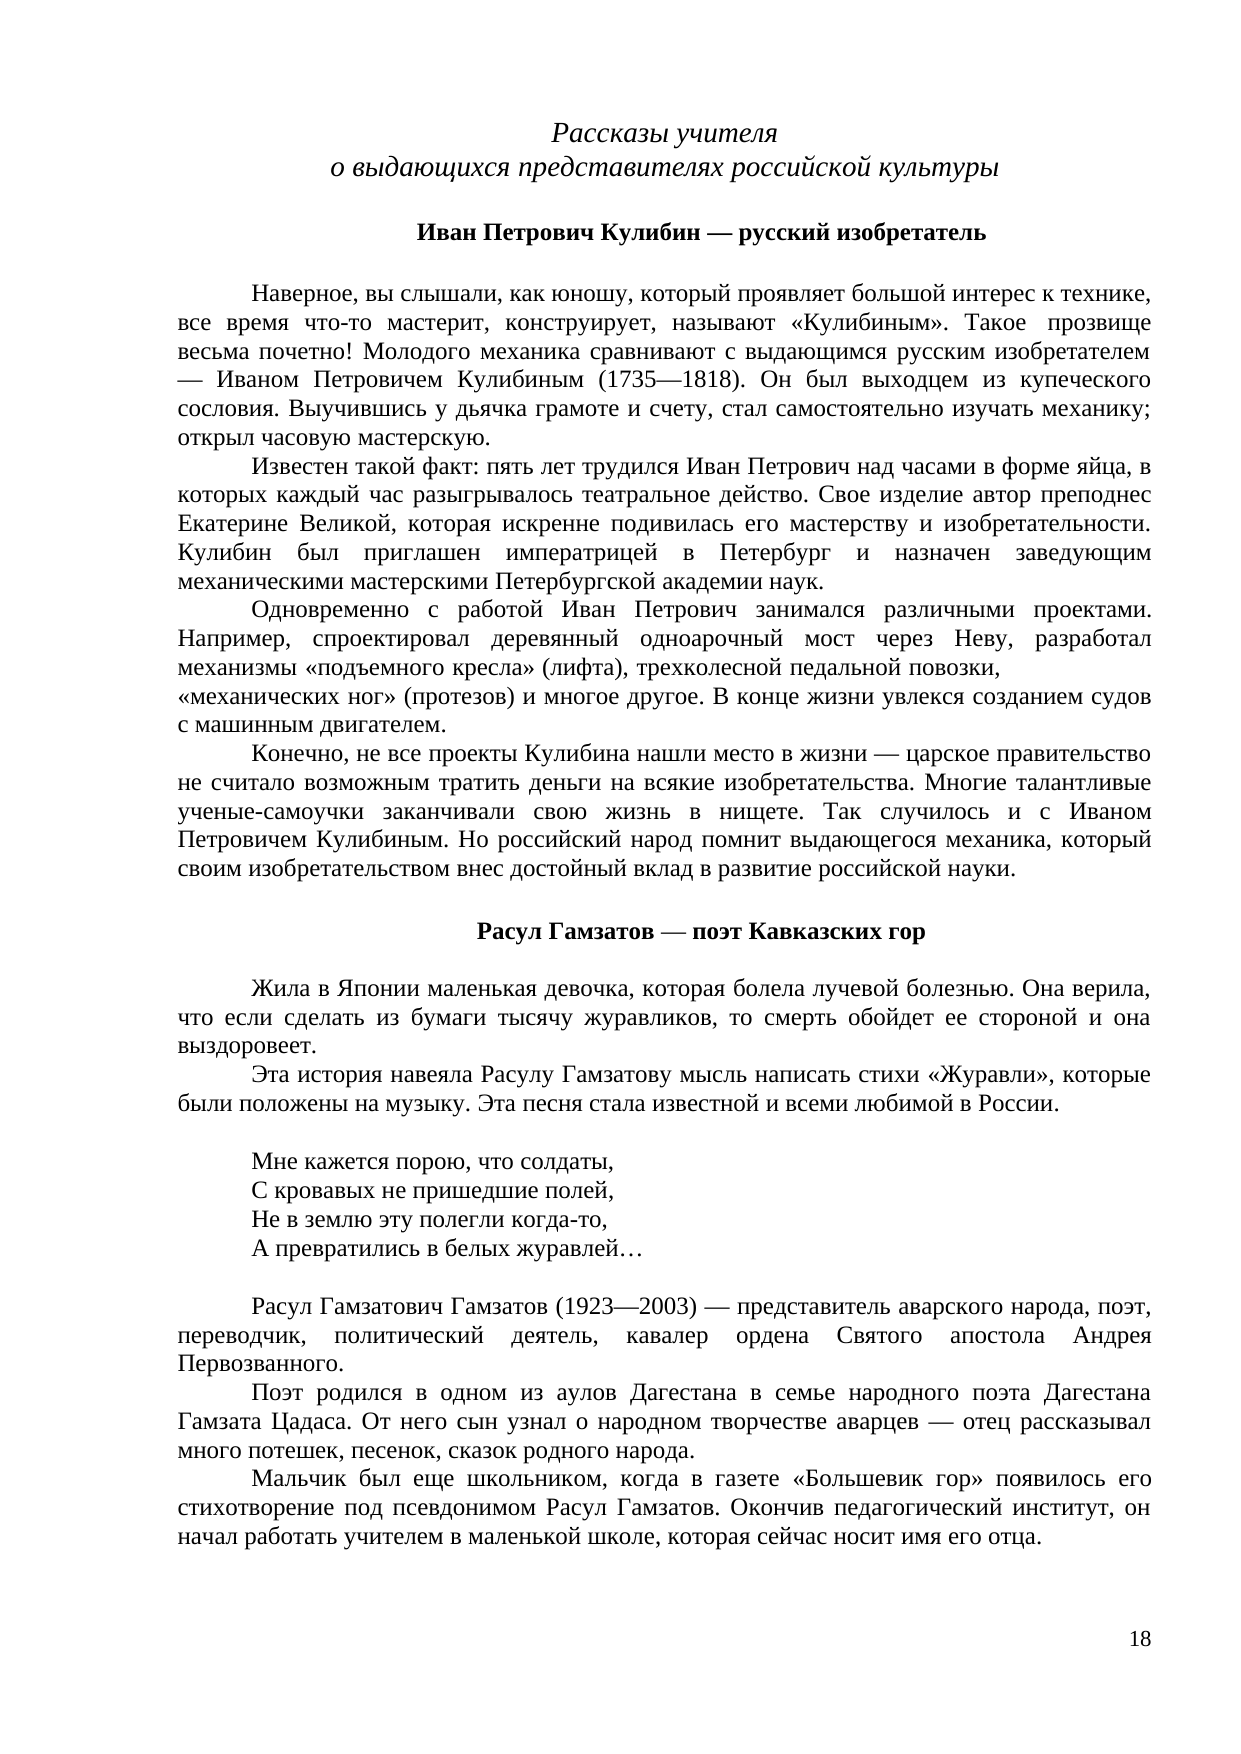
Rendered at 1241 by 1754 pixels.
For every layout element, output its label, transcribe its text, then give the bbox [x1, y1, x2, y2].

text Известен такой факт: пять лет трудился Иван Петрович над часами в форме яйца, в которых каждый час разыгрывалось театральное действо. Свое изделие автор преподнес Екатерине Великой, которая искренне подивилась его мастерству и изобретательности. Кулибин был приглашен императрицей в Петербург и назначен заведующим механическими мастерскими Петербургской академии наук. [177, 451, 1152, 594]
text Иван Петрович Кулибин — русский изобретатель [257, 217, 1146, 246]
text Рассказы учителя [183, 115, 1146, 149]
text Конечно, не все проекты Кулибина нашли место в жизни — царское правительство не считало возможным тратить деньги на всякие изобретательства. Многие талантливые ученые-самоучки заканчивали свою жизнь в нищете. Так случилось и с Иваном Петровичем Кулибиным. Но российский народ помнит выдающегося механика, который своим изобретательством внес достойный вклад в развитие российской науки. [177, 738, 1152, 882]
text Мальчик был еще школьником, когда в газете «Большевик гор» появилось его стихотворение под псевдонимом Расул Гамзатов. Окончив педагогический институт, он начал работать учителем в маленькой школе, которая сейчас носит имя его отца. [177, 1463, 1152, 1550]
text о выдающихся представителях российской культуры [183, 149, 1146, 183]
text Расул Гамзатович Гамзатов (1923—2003) — представитель аварского народа, поэт, переводчик, политический деятель, кавалер ордена Святого апостола Андрея Первозванного. [177, 1291, 1152, 1377]
text Расул Гамзатов — поэт Кавказских гор [256, 916, 1146, 945]
text Жила в Японии маленькая девочка, которая болела лучевой болезнью. Она верила, что если сделать из бумаги тысячу журавликов, то смерть обойдет ее стороной и она выздоровеет. [177, 973, 1152, 1059]
text Наверное, вы слышали, как юношу, который проявляет большой интерес к технике, все время что-то мастерит, конструирует, называют «Кулибиным». Такое прозвище весьма почетно! Молодого механика сравнивают с выдающимся русским изобретателем [177, 278, 1152, 364]
text Мне кажется порою, что солдаты, С кровавых не пришедшие полей, Не в землю эту полегли когда-то, [251, 1146, 614, 1233]
text Поэт родился в одном из аулов Дагестана в семье народного поэта Дагестана Гамзата Цадаса. От него сын узнал о народном творчестве аварцев — отец рассказывал много потешек, песенок, сказок родного народа. [177, 1377, 1152, 1463]
text Эта история навеяла Расулу Гамзатову мысль написать стихи «Журавли», которые были положены на музыку. Эта песня стала известной и всеми любимой в России. [177, 1059, 1152, 1117]
text А превратились в белых журавлей… [251, 1233, 1184, 1263]
text «механических ног» (протезов) и многое другое. В конце жизни увлекся созданием судов с машинным двигателем. [177, 681, 1152, 738]
text Одновременно с работой Иван Петрович занимался различными проектами. Например, спроектировал деревянный одноарочный мост через Неву, разработал механизмы «подъемного кресла» (лифта), трехколесной педальной повозки, [177, 594, 1152, 681]
text — Иваном Петровичем Кулибиным (1735—1818). Он был выходцем из купеческого сословия. Выучившись у дьячка грамоте и счету, стал самостоятельно изучать механику; открыл часовую мастерскую. [177, 364, 1152, 451]
